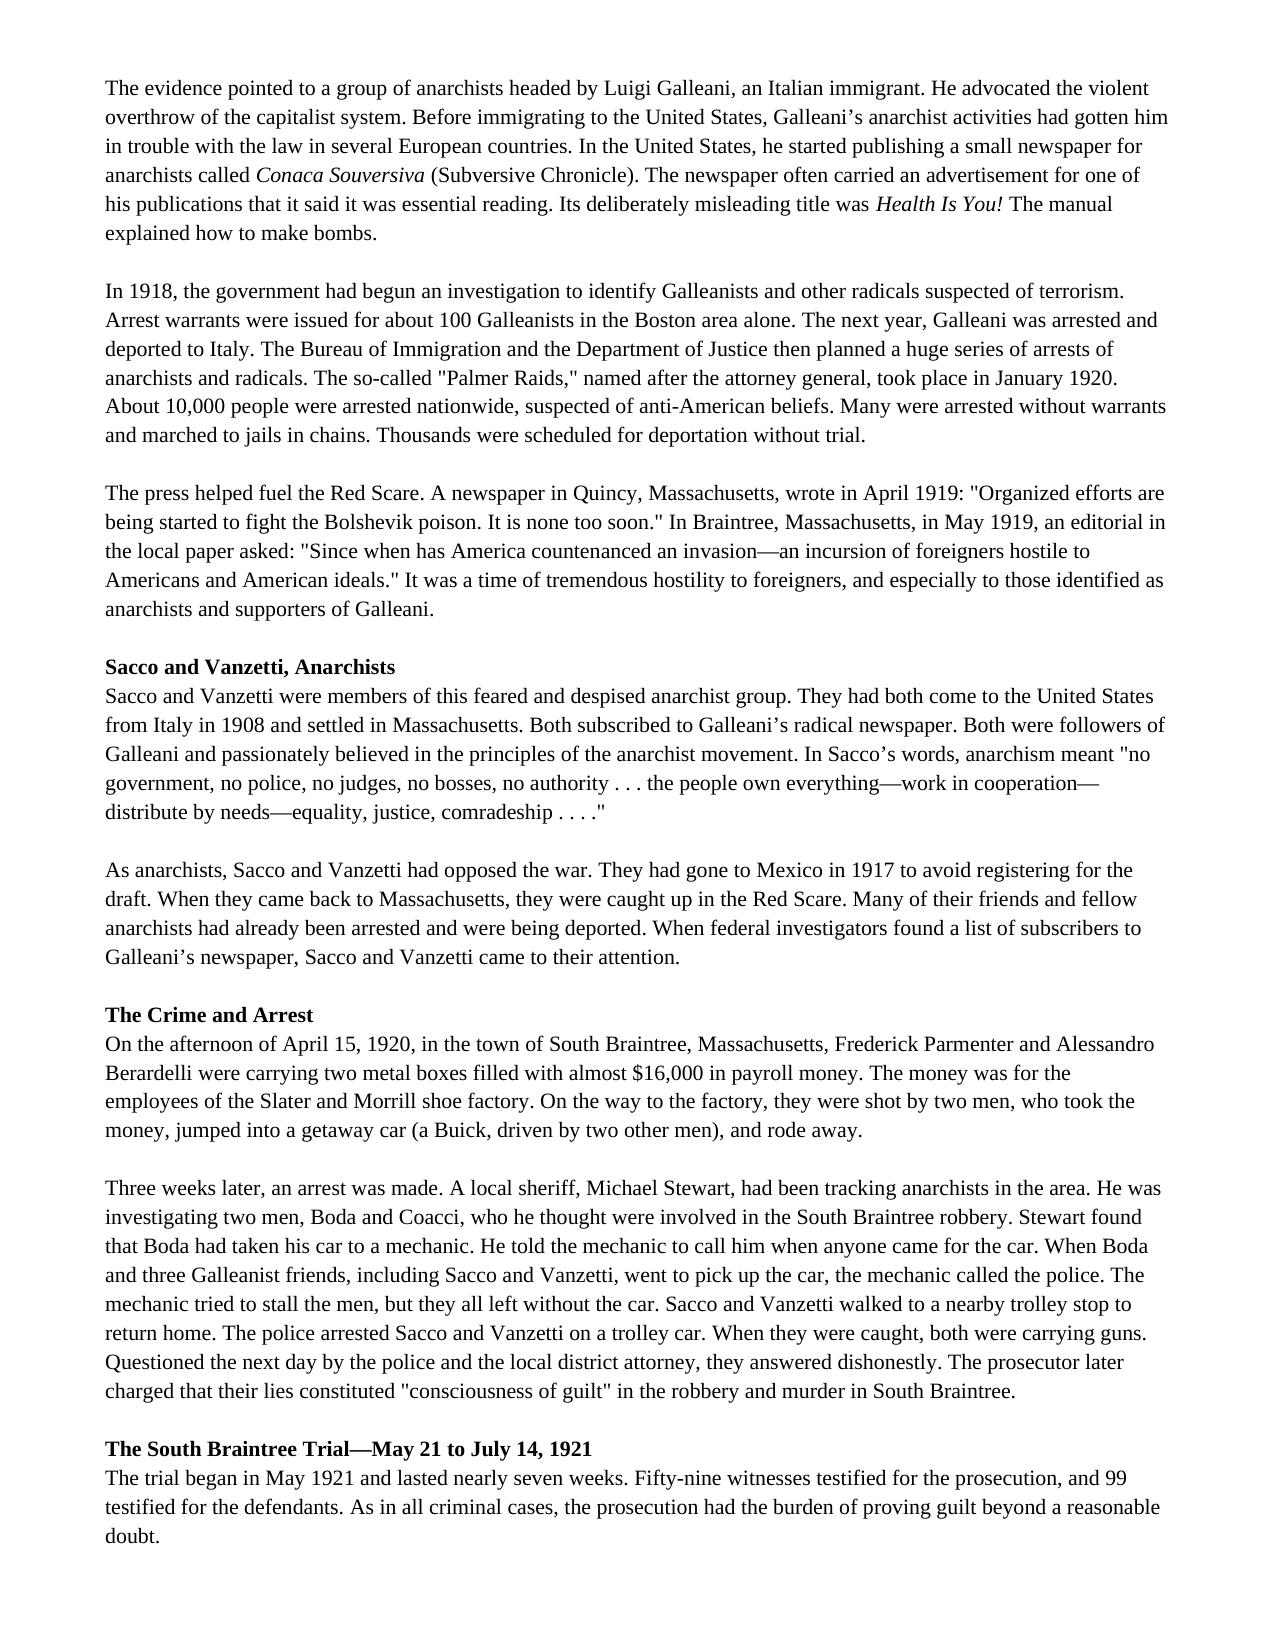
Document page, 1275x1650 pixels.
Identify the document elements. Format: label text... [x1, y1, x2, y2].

text Three weeks later, an arrest was made. A local sheriff, Michael Stewart, had been tracking anarchists in the area. He was investigating two men, Boda and Coacci, who he thought were involved in the South Braintree robbery. Stewart found that Boda had taken his car to a mechanic. He told the mechanic to call him when anyone came for the car. When Boda and three Galleanist friends, including Sacco and Vanzetti, went to pick up the car, the mechanic called the police. The mechanic tried to stall the men, but they all left without the car. Sacco and Vanzetti walked to a nearby trolley stop to return home. The police arrested Sacco and Vanzetti on a trolley car. When they were caught, both were carrying guns. Questioned the next day by the police and the local district attorney, they answered dishonestly. The prosecutor later charged that their lies constituted "consciousness of guilt" in the robbery and murder in South Braintree. [105, 1175, 1170, 1403]
text Sacco and Vanzetti, Anarchists [105, 654, 1170, 679]
text The trial began in May 1921 and lasted nearly seven weeks. Fifty-nine witnesses testified for the prosecution, and 99 testified for the defendants. As in all criminal cases, the prosecution had the burden of proving guilt beyond a reasonable doubt. [105, 1465, 1170, 1548]
text The Crime and Arrest [105, 1002, 1170, 1027]
text The South Braintree Trial—May 21 to July 14, 1921 [105, 1436, 1170, 1461]
text On the afternoon of April 15, 1920, in the town of South Braintree, Massachusetts, Frederick Parmenter and Alessandro Berardelli were carrying two metal boxes filled with almost $16,000 in payroll money. The money was for the employees of the Slater and Morrill shoe factory. On the way to the factory, they were shot by two men, who took the money, jumped into a getaway car (a Buick, driven by two other men), and rode away. [105, 1031, 1170, 1143]
text In 1918, the government had begun an investigation to identify Galleanists and other radicals suspected of terrorism. Arrest warrants were issued for about 100 Galleanists in the Boston area alone. The next year, Galleani was arrested and deported to Italy. The Bureau of Immigration and the Department of Justice then planned a huge series of arrests of anarchists and radicals. The so-called "Palmer Raids," named after the attorney general, took place in January 1920. About 10,000 people were arrested nationwide, suspected of anti-American beliefs. Many were arrested without warrants and marched to jails in chains. Thousands were scheduled for deportation without trial. [105, 278, 1170, 448]
text The evidence pointed to a group of anarchists headed by Luigi Galleani, an Italian immigrant. He advocated the violent overthrow of the capitalist system. Before immigrating to the United States, Galleani’s anarchist activities had gotten him in trouble with the law in several European countries. In the United States, he started publishing a small newspaper for anarchists called Conaca Souversiva (Subversive Chronicle). The newspaper often carried an advertisement for one of his publications that it said it was essential reading. Its deliberately misleading title was Health Is You! The manual explained how to make bombs. [105, 75, 1170, 245]
text Sacco and Vanzetti were members of this feared and despised anarchist group. They had both come to the United States from Italy in 1908 and settled in Massachusetts. Both subscribed to Galleani’s radical newspaper. Both were followers of Galleani and passionately believed in the principles of the anarchist movement. In Sacco’s words, anarchism meant "no government, no police, no judges, no bosses, no authority . . . the people own everything—work in cooperation—distribute by needs—equality, justice, comradeship . . . ." [105, 683, 1170, 824]
text As anarchists, Sacco and Vanzetti had opposed the war. They had gone to Mexico in 1917 to avoid registering for the draft. When they came back to Massachusetts, they were caught up in the Red Scare. Many of their friends and fellow anarchists had already been arrested and were being deported. When federal investigators found a list of subscribers to Galleani’s newspaper, Sacco and Vanzetti came to their attention. [105, 857, 1170, 969]
text The press helped fuel the Red Scare. A newspaper in Quincy, Massachusetts, wrote in April 1919: "Organized efforts are being started to fight the Bolshevik poison. It is none too soon." In Braintree, Massachusetts, in May 1919, an editorial in the local paper asked: "Since when has America countenanced an invasion—an incursion of foreigners hostile to Americans and American ideals." It was a time of tremendous hostility to foreigners, and especially to those identified as anarchists and supporters of Galleani. [105, 480, 1170, 621]
